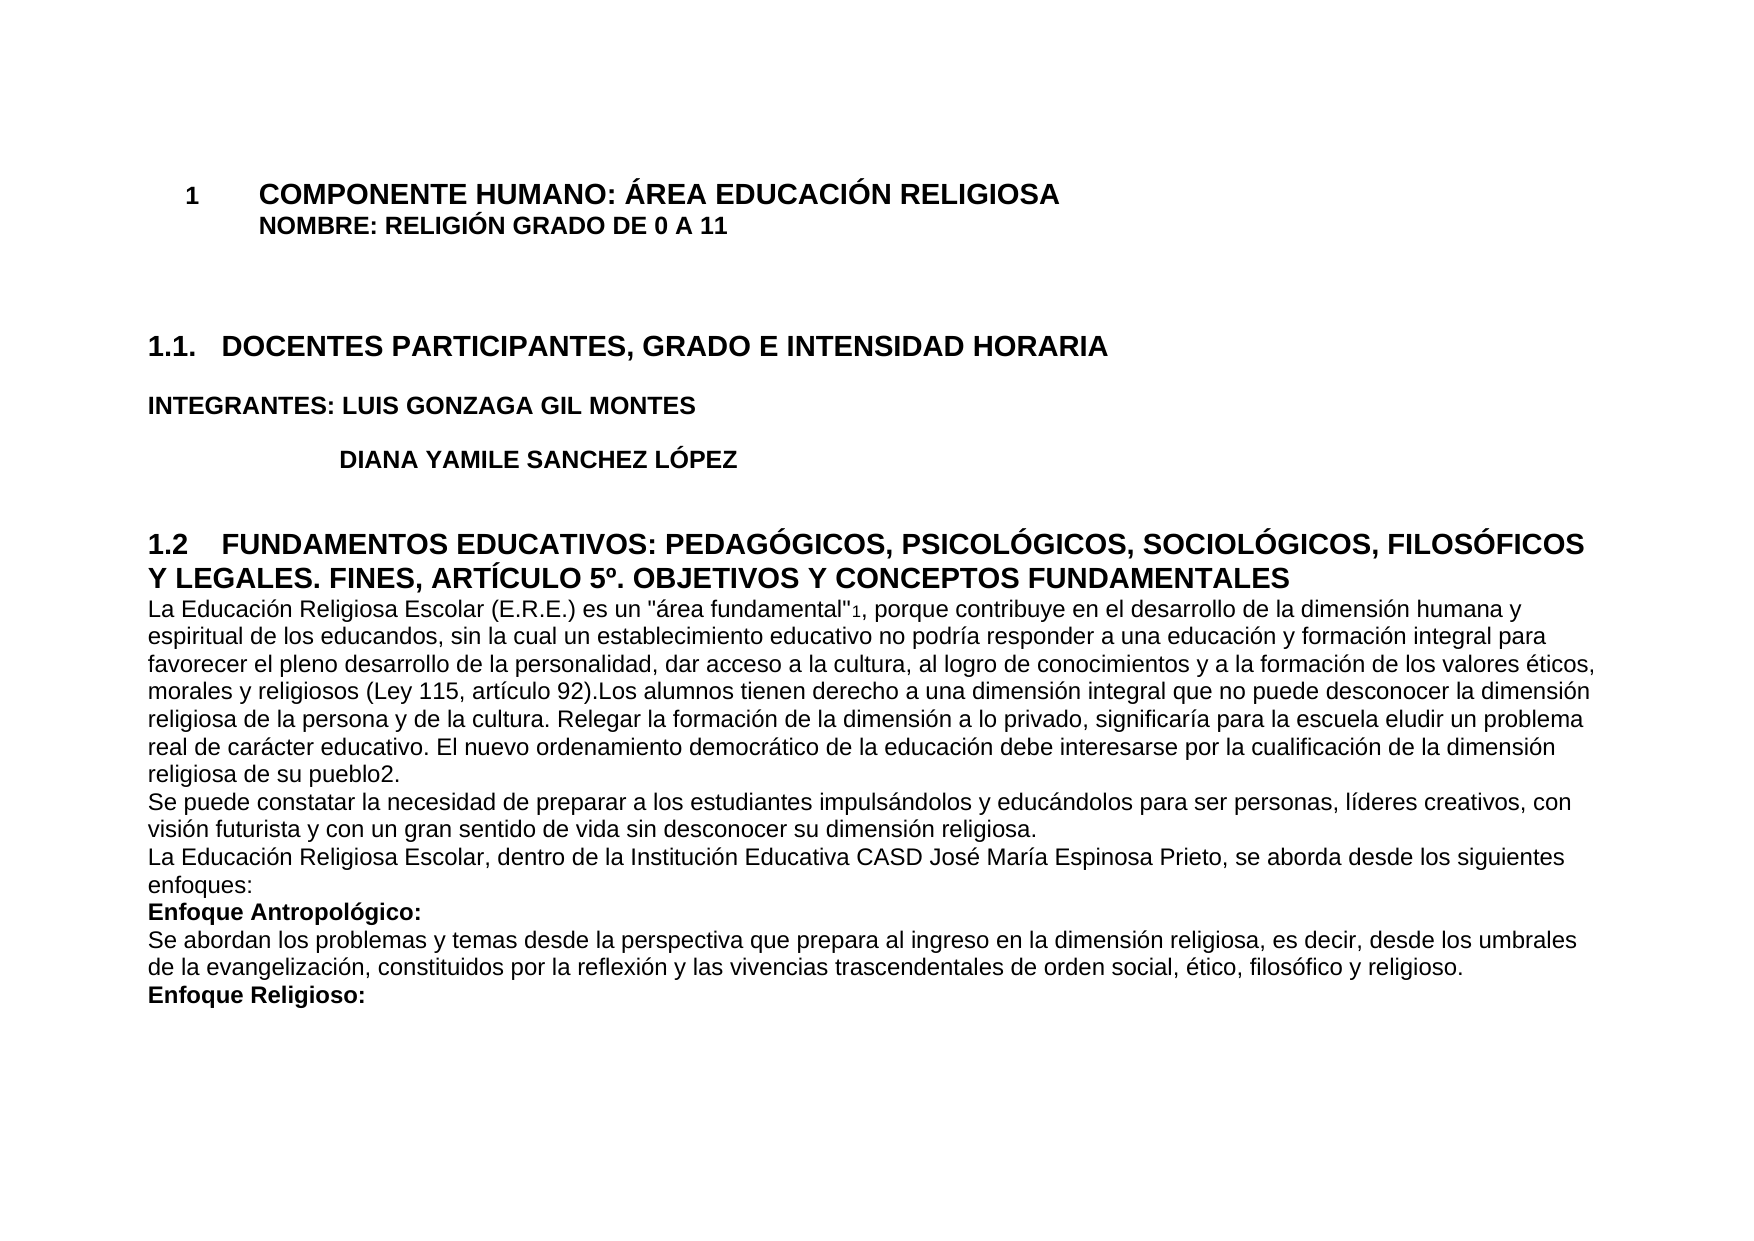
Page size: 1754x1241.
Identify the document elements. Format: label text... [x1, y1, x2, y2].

text INTEGRANTES: LUIS GONZAGA GIL MONTES [148, 391, 1606, 420]
text Enfoque Religioso: [148, 981, 1606, 1008]
text 1.1. DOCENTES PARTICIPANTES, GRADO E INTENSIDAD HORARIA [148, 329, 1606, 362]
text La Educación Religiosa Escolar, dentro de la Institución Educativa CASD José María Espinosa Prieto, se aborda desde los siguientes enfoques: [148, 843, 1606, 898]
text Se abordan los problemas y temas desde la perspectiva que prepara al ingreso en la dimensión religiosa, es decir, desde los umbrales de la evangelización, constituidos por la reflexión y las vivencias trascendentales de orden social, ético, filosófico y religioso. [148, 926, 1606, 981]
list NOMBRE: RELIGIÓN GRADO DE 0 A 11 [258, 211, 1606, 239]
text 1.2 FUNDAMENTOS EDUCATIVOS: PEDAGÓGICOS, PSICOLÓGICOS, SOCIOLÓGICOS, FILOSÓFICOS Y LEGALES. FINES, ARTÍCULO 5º. OBJETIVOS Y CONCEPTOS FUNDAMENTALES [148, 527, 1606, 594]
text Se puede constatar la necesidad de preparar a los estudiantes impulsándolos y educándolos para ser personas, líderes creativos, con visión futurista y con un gran sentido de vida sin desconocer su dimensión religiosa. [148, 788, 1606, 843]
text Enfoque Antropológico: [148, 898, 1606, 926]
text La Educación Religiosa Escolar (E.R.E.) es un "área fundamental"1, porque contribuye en el desarrollo de la dimensión humana y espiritual de los educandos, sin la cual un establecimiento educativo no podría responder a una educación y formación integral para favorecer el pleno desarrollo de la personalidad, dar acceso a la cultura, al logro de conocimientos y a la formación de los valores éticos, morales y religiosos (Ley 115, artículo 92).Los alumnos tienen derecho a una dimensión integral que no puede desconocer la dimensión religiosa de la persona y de la cultura. Relegar la formación de la dimensión a lo privado, significaría para la escuela eludir un problema real de carácter educativo. El nuevo ordenamiento democrático de la educación debe interesarse por la cualificación de la dimensión religiosa de su pueblo2. [148, 594, 1606, 788]
list COMPONENTE HUMANO: ÁREA EDUCACIÓN RELIGIOSA [185, 177, 1606, 211]
text DIANA YAMILE SANCHEZ LÓPEZ [148, 445, 1606, 473]
